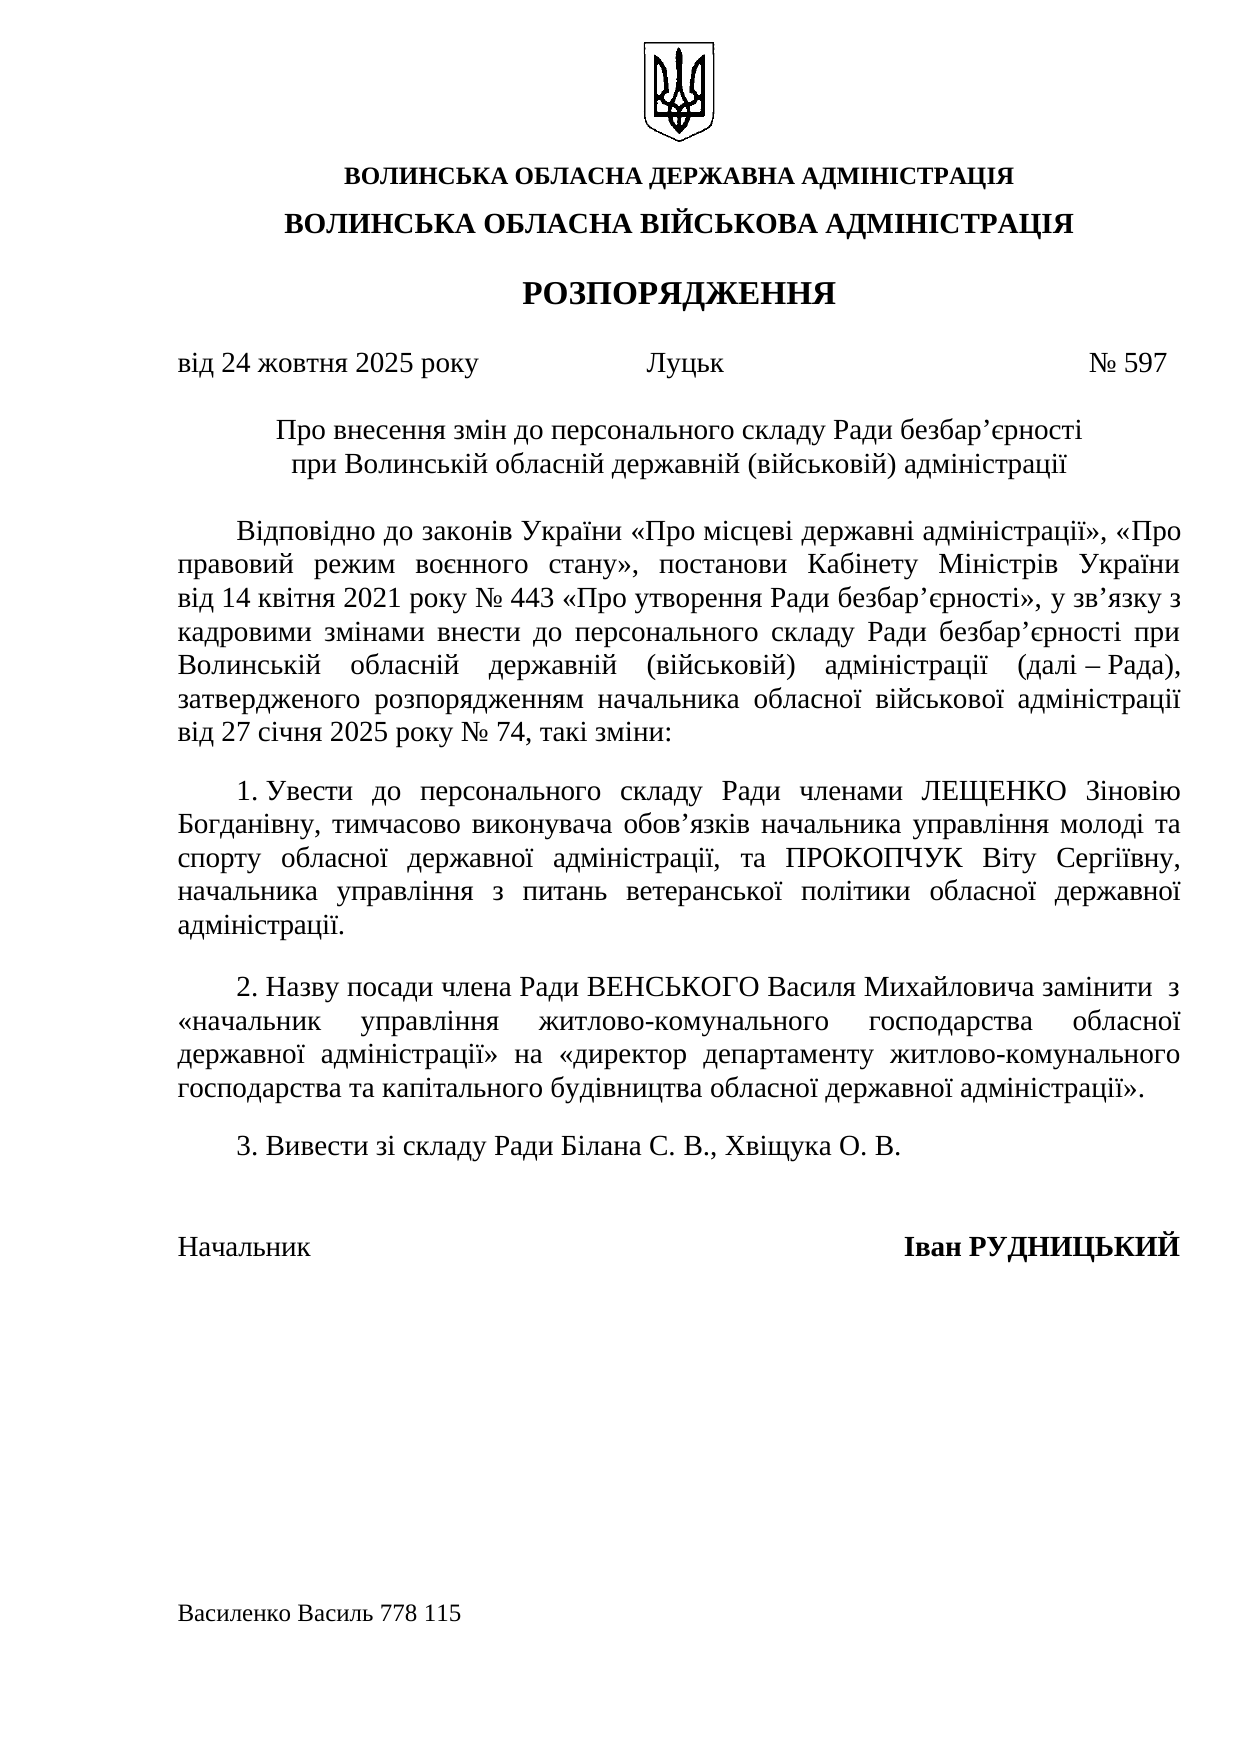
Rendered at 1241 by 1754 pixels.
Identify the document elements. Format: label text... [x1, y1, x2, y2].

text 3. Вивести зі складу Ради Білана С. В., Хвіщука О. В. [177, 1128, 1181, 1162]
text від 24 жовтня 2025 року Луцьк № 597 [177, 345, 1171, 379]
text Начальник Іван РУДНИЦЬКИЙ [177, 1229, 1181, 1263]
text Відповідно до законів України «Про місцеві державні адміністрації», «Про правовий режим воєнного стану», постанови Кабінету Міністрів України від 14 квітня 2021 року № 443 «Про утворення Ради безбарʼєрності», у зв’язку з кадровими змінами внести до персонального складу Ради безбарʼєрності при Волинській обласній державній (військовій) адміністрації (далі – Рада), затвердженого розпорядженням начальника обласної військової адміністрації від 27 січня 2025 року № 74, такі зміни: [177, 513, 1181, 748]
text при Волинській обласній державній (військовій) адміністрації [177, 446, 1181, 479]
text 2. Назву посади члена Ради ВЕНСЬКОГО Василя Михайловича замінити з «начальник управління житлово-комунального господарства обласної державної адміністрації» на «директор департаменту житлово-комунального господарства та капітального будівництва обласної державної адміністрації». [177, 969, 1181, 1103]
text Василенко Василь 778 115 [177, 1598, 1181, 1627]
text РОЗПОРЯДЖЕННЯ [177, 273, 1181, 312]
picture [643, 41, 715, 142]
text 1. Увести до персонального складу Ради членами ЛЕЩЕНКО Зіновію Богданівну, тимчасово виконувача обов’язків начальника управління молоді та спорту обласної державної адміністрації, та ПРОКОПЧУК Віту Сергіївну, начальника управління з питань ветеранської політики обласної державної адміністрації. [177, 773, 1181, 941]
text ВОЛИНСЬКА ОБЛАСНА ВІЙСЬКОВА АДМІНІСТРАЦІЯ [177, 206, 1181, 240]
text ВОЛИНСЬКА ОБЛАСНА ДЕРЖАВНА АДМІНІСТРАЦІЯ [177, 161, 1181, 190]
text Про внесення змін до персонального складу Ради безбарʼєрності [177, 412, 1181, 446]
